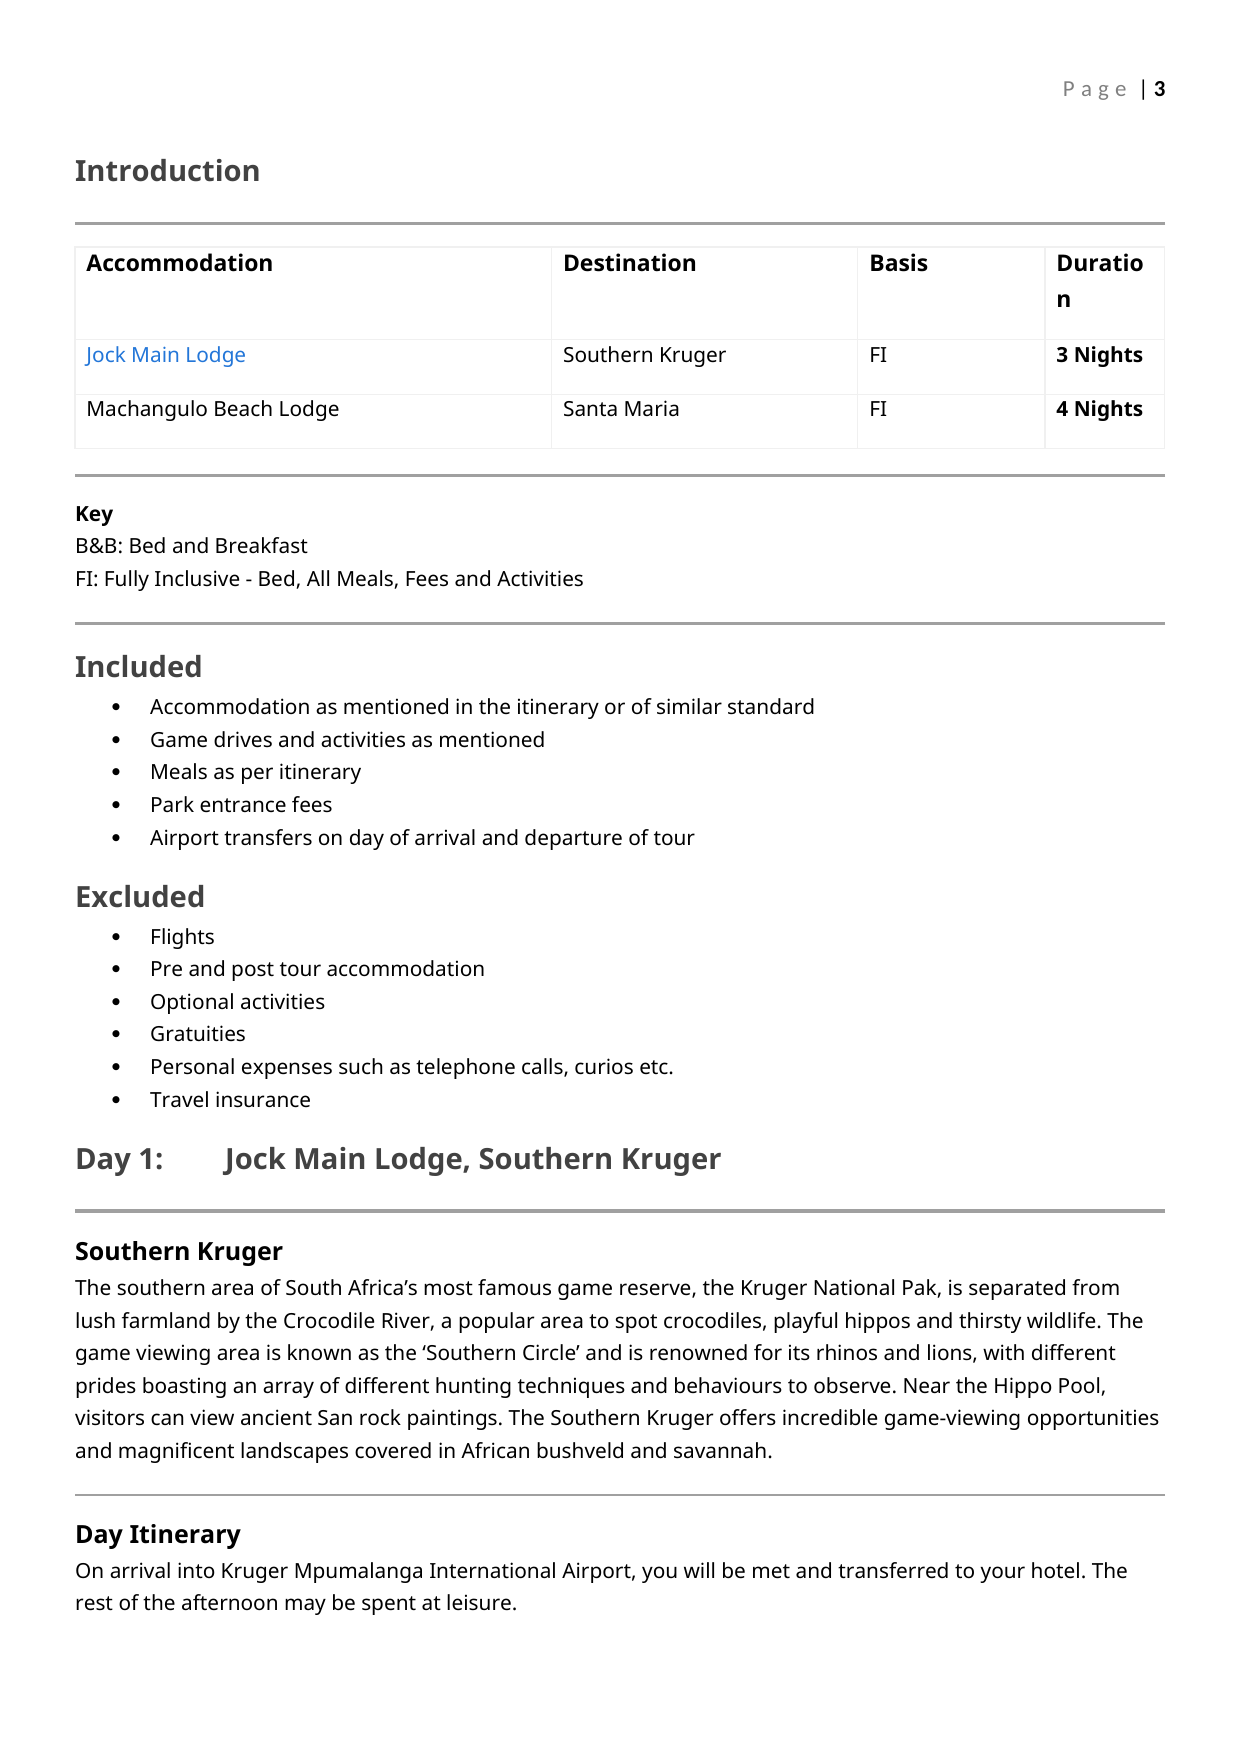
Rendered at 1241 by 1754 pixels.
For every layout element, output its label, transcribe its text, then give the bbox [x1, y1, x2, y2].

table_cell FI [858, 340, 1044, 393]
list Travel insurance [112, 1085, 1165, 1113]
subtitle Day 1: Jock Main Lodge, Southern Kruger [75, 1138, 1165, 1178]
table_header Destination [552, 248, 857, 339]
list Accommodation as mentioned in the itinerary or of similar standard [112, 692, 1165, 721]
table_cell Machangulo Beach Lodge [76, 395, 551, 448]
table_header Duration [1046, 248, 1164, 339]
table_cell FI [858, 395, 1044, 448]
table_cell Santa Maria [552, 395, 857, 448]
text On arrival into Kruger Mpumalanga International Airport, you will be met and transferred to your hotel. The rest of the afternoon may be spent at leisure. [75, 1556, 1165, 1617]
subtitle Excluded [75, 876, 1165, 916]
text Key B&B: Bed and Breakfast FI: Fully Inclusive - Bed, All Meals, Fees and Activities [75, 499, 1165, 592]
table_cell Southern Kruger [552, 340, 857, 393]
table_header Accommodation [76, 248, 551, 339]
table_cell 3 Nights [1046, 340, 1164, 393]
subtitle Day Itinerary [75, 1517, 1165, 1551]
list Personal expenses such as telephone calls, curios etc. [112, 1052, 1165, 1081]
list Game drives and activities as mentioned [112, 725, 1165, 753]
list Airport transfers on day of arrival and departure of tour [112, 823, 1165, 851]
table_cell Jock Main Lodge [76, 340, 551, 393]
list Flights [112, 922, 1165, 950]
table_header Basis [858, 248, 1044, 339]
list Pre and post tour accommodation [112, 954, 1165, 983]
list Park entrance fees [112, 790, 1165, 818]
list Meals as per itinerary [112, 757, 1165, 786]
subtitle Introduction [75, 151, 1165, 190]
table_cell 4 Nights [1046, 395, 1164, 448]
text The southern area of South Africa’s most famous game reserve, the Kruger National Pak, is separated from lush farmland by the Crocodile River, a popular area to spot crocodiles, playful hippos and thirsty wildlife. The game viewing area is known as the ‘Southern Circle’ and is renowned for its rhinos and lions, with different prides boasting an array of different hunting techniques and behaviours to observe. Near the Hippo Pool, visitors can view ancient San rock paintings. The Southern Kruger offers incredible game-viewing opportunities and magnificent landscapes covered in African bushveld and savannah. [75, 1273, 1165, 1464]
list Gratuities [112, 1019, 1165, 1048]
subtitle Included [75, 647, 1165, 686]
subtitle Southern Kruger [75, 1234, 1165, 1268]
list Optional activities [112, 987, 1165, 1015]
